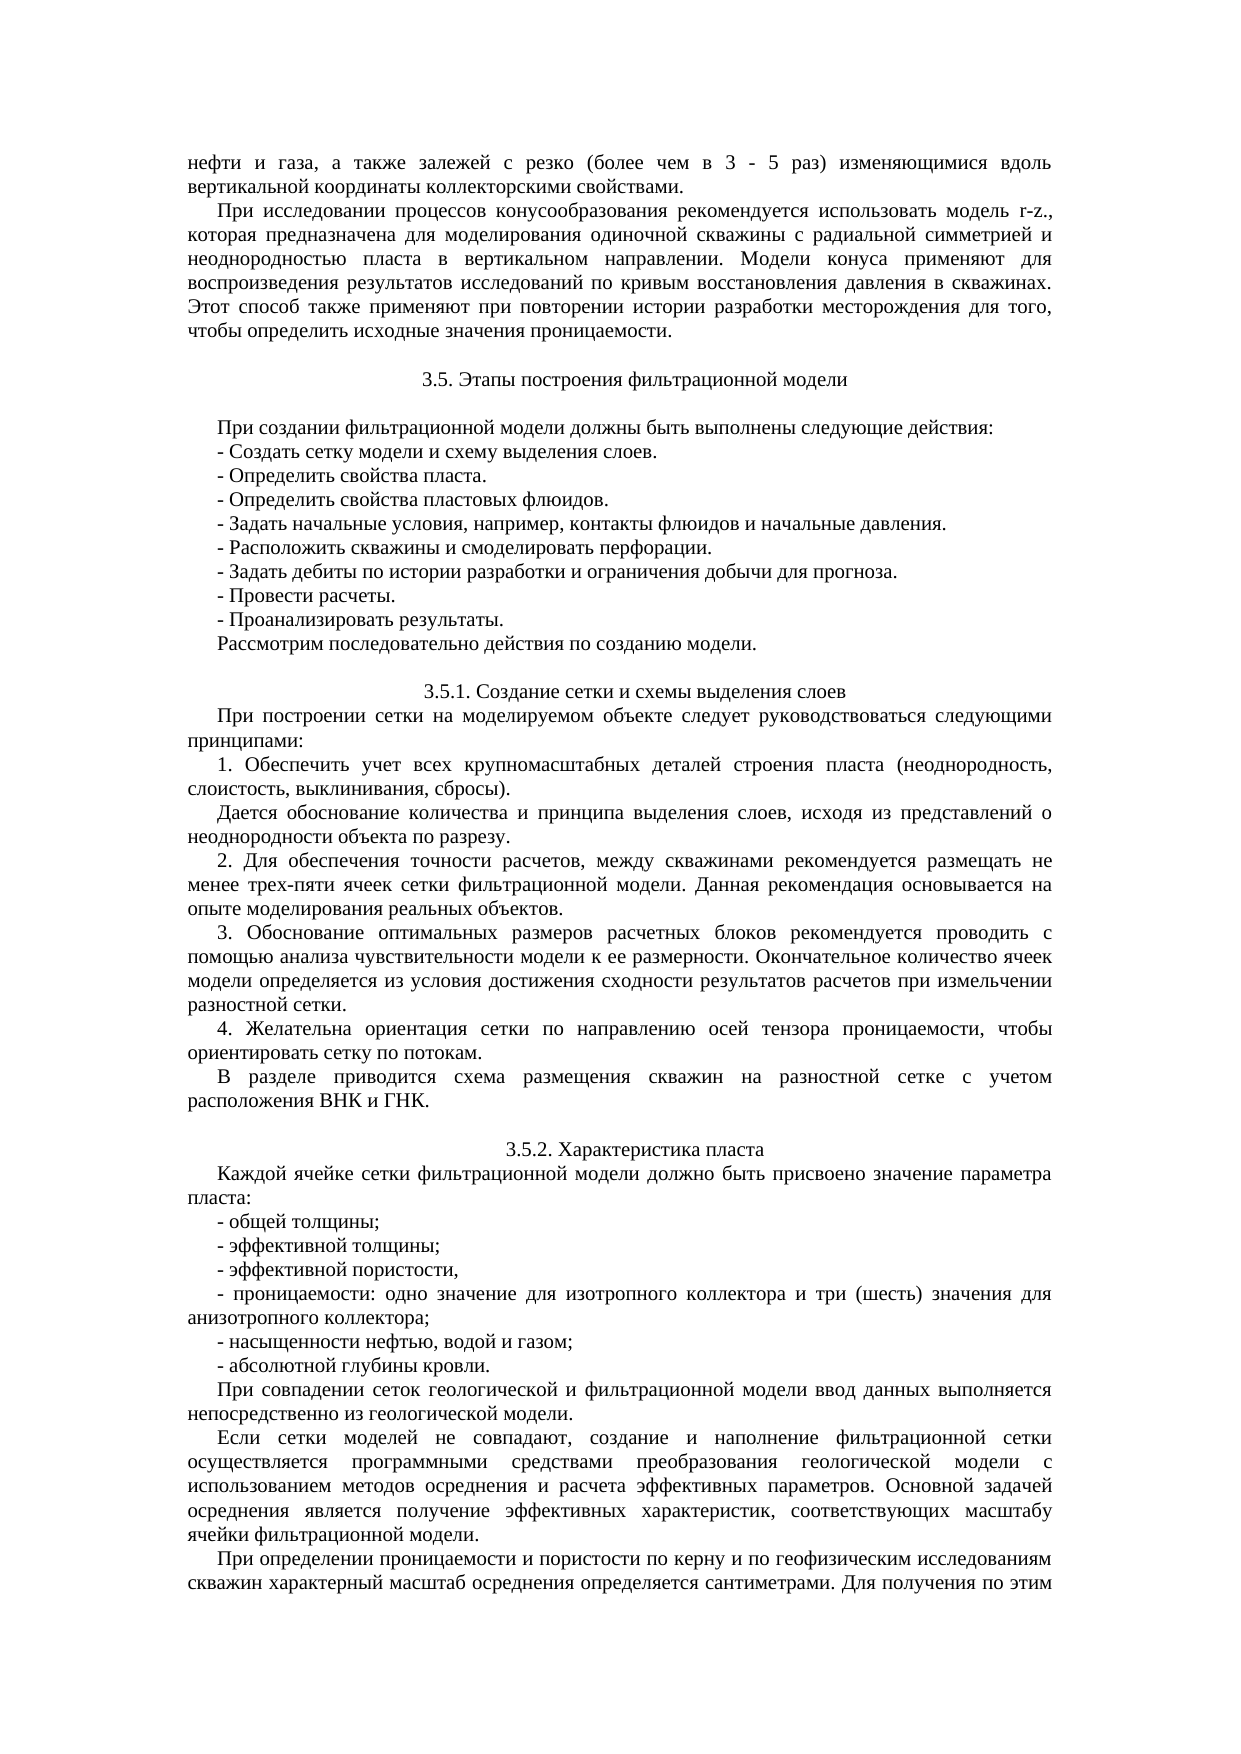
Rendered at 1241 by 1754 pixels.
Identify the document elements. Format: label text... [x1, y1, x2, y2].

text 3. Обоснование оптимальных размеров расчетных блоков рекомендуется проводить с помощью анализа чувствительности модели к ее размерности. Окончательное количество ячеек модели определяется из условия достижения сходности результатов расчетов при измельчении разностной сетки. [187, 920, 1053, 1016]
text Если сетки моделей не совпадают, создание и наполнение фильтрационной сетки осуществляется программными средствами преобразования геологической модели с использованием методов осреднения и расчета эффективных параметров. Основной задачей осреднения является получение эффективных характеристик, соответствующих масштабу ячейки фильтрационной модели. [187, 1425, 1053, 1546]
text - насыщенности нефтью, водой и газом; [187, 1329, 1053, 1353]
text - Создать сетку модели и схему выделения слоев. [187, 439, 1053, 463]
text - Задать дебиты по истории разработки и ограничения добычи для прогноза. [187, 559, 1053, 583]
text - Определить свойства пластовых флюидов. [187, 487, 1053, 511]
text При исследовании процессов конусообразования рекомендуется использовать модель r-z., которая предназначена для моделирования одиночной скважины с радиальной симметрией и неоднородностью пласта в вертикальном направлении. Модели конуса применяют для воспроизведения результатов исследований по кривым восстановления давления в скважинах. Этот способ также применяют при повторении истории разработки месторождения для того, чтобы определить исходные значения проницаемости. [187, 198, 1053, 342]
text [187, 150, 1053, 198]
text В разделе приводится схема размещения скважин на разностной сетке с учетом расположения ВНК и ГНК. [187, 1064, 1053, 1112]
text - общей толщины; [187, 1209, 1053, 1233]
text Рассмотрим последовательно действия по созданию модели. [187, 631, 1053, 655]
text 4. Желательна ориентация сетки по направлению осей тензора проницаемости, чтобы ориентировать сетку по потокам. [187, 1016, 1053, 1064]
text - Проанализировать результаты. [187, 607, 1053, 631]
text - абсолютной глубины кровли. [187, 1353, 1053, 1377]
text - Провести расчеты. [187, 583, 1053, 607]
text При создании фильтрационной модели должны быть выполнены следующие действия: [187, 415, 1053, 439]
text - Определить свойства пласта. [187, 463, 1053, 487]
text 3.5.2. Характеристика пласта [187, 1137, 1053, 1161]
text 3.5. Этапы построения фильтрационной модели [187, 367, 1053, 391]
text Каждой ячейке сетки фильтрационной модели должно быть присвоено значение параметра пласта: [187, 1161, 1053, 1209]
text Дается обоснование количества и принципа выделения слоев, исходя из представлений о неоднородности объекта по разрезу. [187, 800, 1053, 848]
text - проницаемости: одно значение для изотропного коллектора и три (шесть) значения для анизотропного коллектора; [187, 1281, 1053, 1329]
text При построении сетки на моделируемом объекте следует руководствоваться следующими принципами: [187, 703, 1053, 752]
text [187, 1546, 1053, 1594]
text - эффективной пористости, [187, 1257, 1053, 1281]
text 3.5.1. Создание сетки и схемы выделения слоев [187, 679, 1053, 703]
text - Задать начальные условия, например, контакты флюидов и начальные давления. [187, 511, 1053, 535]
text 2. Для обеспечения точности расчетов, между скважинами рекомендуется размещать не менее трех-пяти ячеек сетки фильтрационной модели. Данная рекомендация основывается на опыте моделирования реальных объектов. [187, 848, 1053, 920]
text - Расположить скважины и смоделировать перфорации. [187, 535, 1053, 559]
text 1. Обеспечить учет всех крупномасштабных деталей строения пласта (неоднородность, слоистость, выклинивания, сбросы). [187, 752, 1053, 800]
text При совпадении сеток геологической и фильтрационной модели ввод данных выполняется непосредственно из геологической модели. [187, 1377, 1053, 1425]
text - эффективной толщины; [187, 1233, 1053, 1257]
